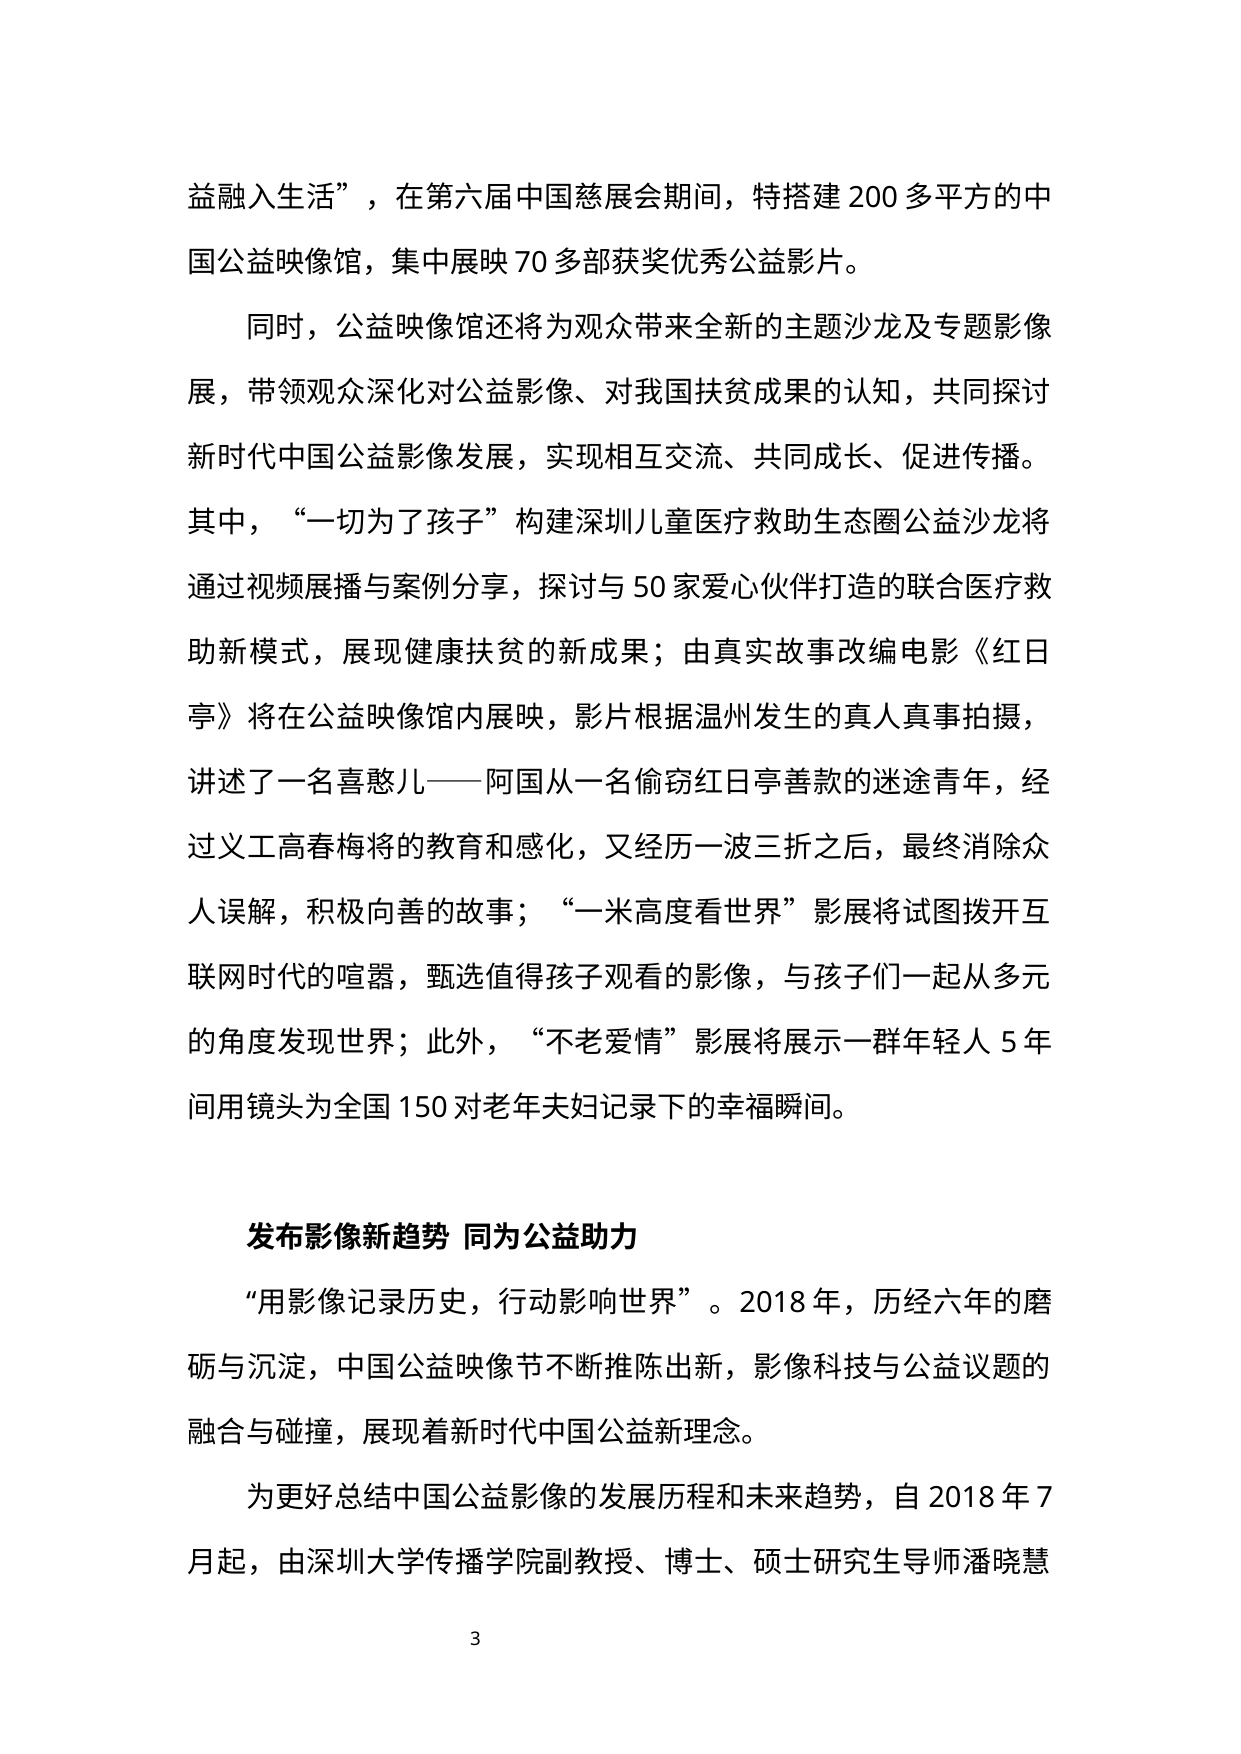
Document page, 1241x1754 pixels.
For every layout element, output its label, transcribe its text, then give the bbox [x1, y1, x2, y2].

text 同时，公益映像馆还将为观众带来全新的主题沙龙及专题影像展，带领观众深化对公益影像、对我国扶贫成果的认知，共同探讨新时代中国公益影像发展，实现相互交流、共同成长、促进传播。其中，“一切为了孩子”构建深圳儿童医疗救助生态圈公益沙龙将通过视频展播与案例分享，探讨与50家爱心伙伴打造的联合医疗救助新模式，展现健康扶贫的新成果；由真实故事改编电影《红日亭》将在公益映像馆内展映，影片根据温州发生的真人真事拍摄，讲述了一名喜憨儿——阿国从一名偷窃红日亭善款的迷途青年，经过义工高春梅将的教育和感化，又经历一波三折之后，最终消除众人误解，积极向善的故事；“一米高度看世界”影展将试图拨开互联网时代的喧嚣，甄选值得孩子观看的影像，与孩子们一起从多元的角度发现世界；此外，“不老爱情”影展将展示一群年轻人5年间用镜头为全国150对老年夫妇记录下的幸福瞬间。 [187, 292, 1053, 1137]
text 发布影像新趋势 同为公益助力 [187, 1202, 1053, 1267]
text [187, 1462, 1053, 1592]
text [187, 162, 1053, 292]
text “用影像记录历史，行动影响世界”。2018年，历经六年的磨砺与沉淀，中国公益映像节不断推陈出新，影像科技与公益议题的融合与碰撞，展现着新时代中国公益新理念。 [187, 1267, 1053, 1462]
